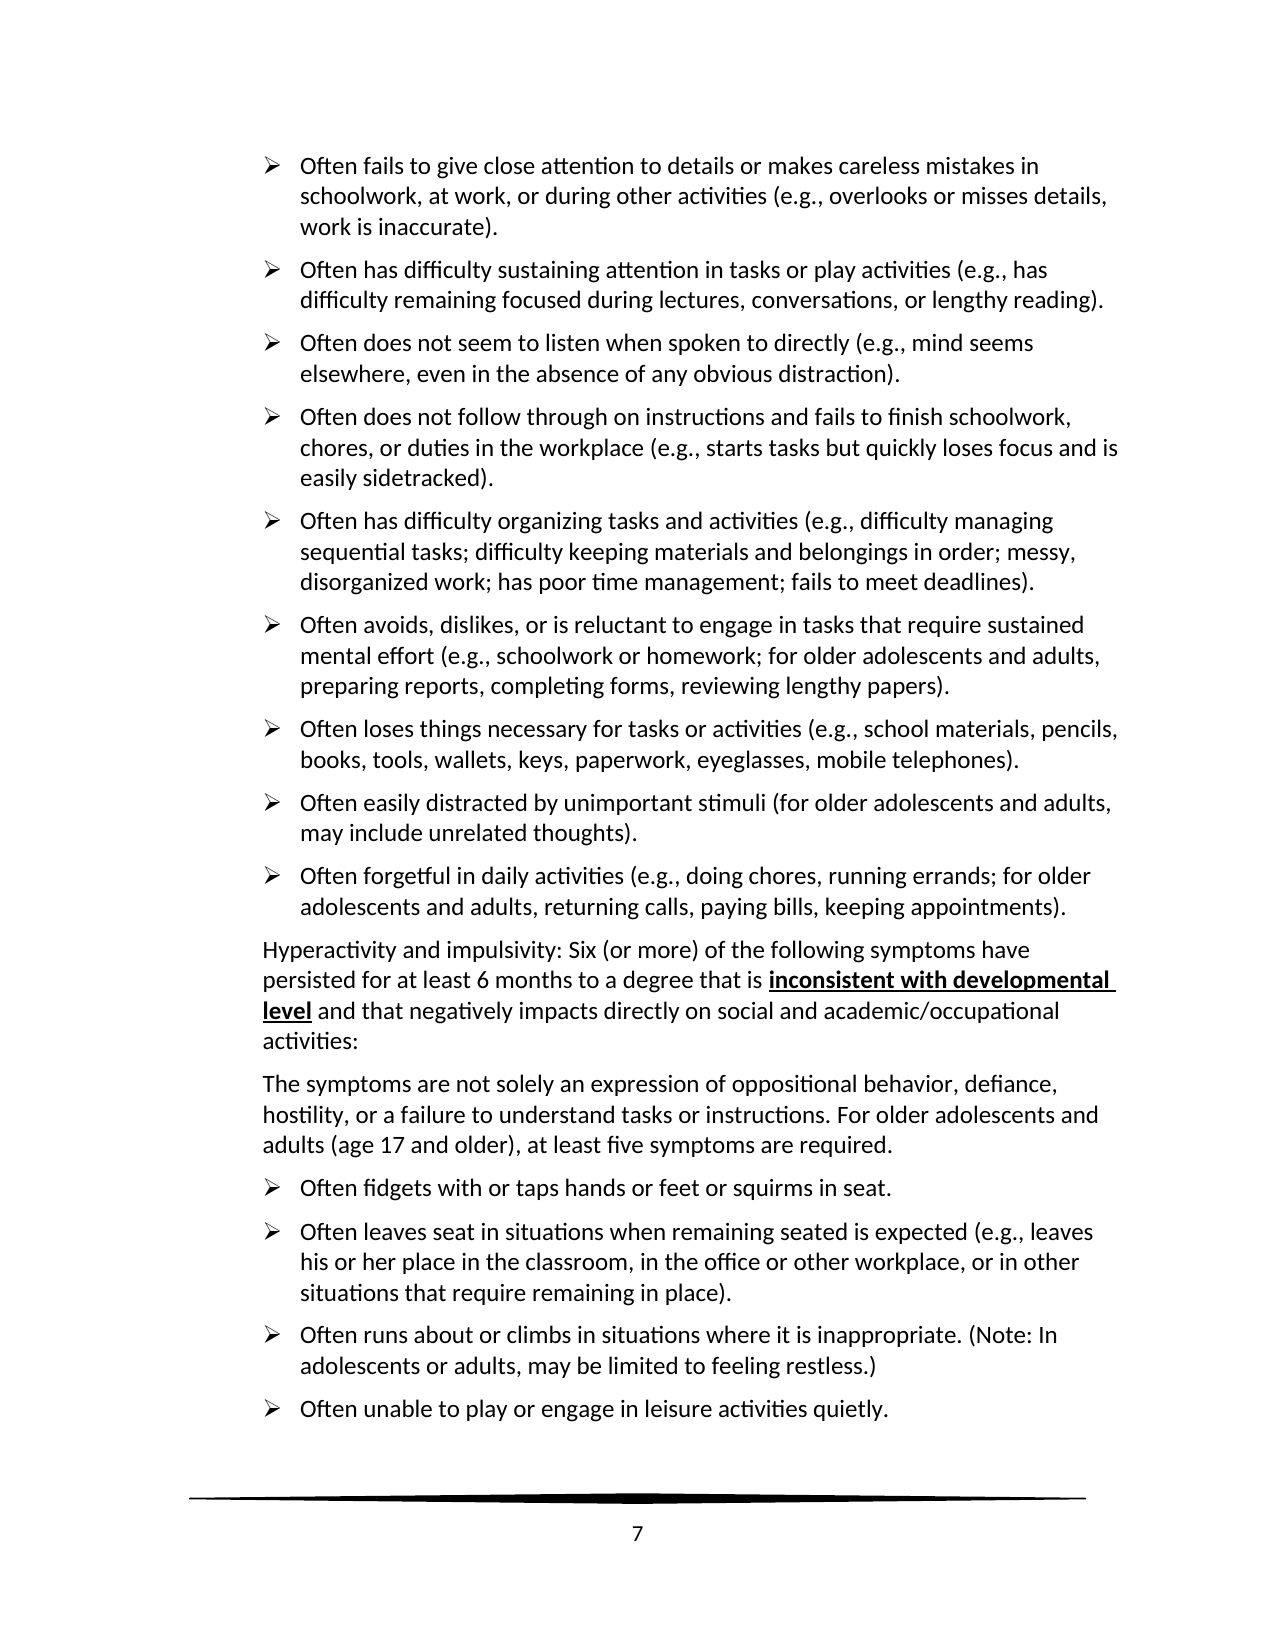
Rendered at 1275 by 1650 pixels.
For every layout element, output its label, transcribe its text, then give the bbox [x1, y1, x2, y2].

list Often easily distracted by unimportant stimuli (for older adolescents and adults, may include unrelated thoughts). [262, 787, 1125, 848]
list Often forgetful in daily activities (e.g., doing chores, running errands; for older adolescents and adults, returning calls, paying bills, keeping appointments). [262, 860, 1125, 921]
list Often loses things necessary for tasks or activities (e.g., school materials, pencils, books, tools, wallets, keys, paperwork, eyeglasses, mobile telephones). [262, 713, 1125, 774]
list Often unable to play or engage in leisure activities quietly. [262, 1393, 1125, 1424]
list Often has difficulty sustaining attention in tasks or play activities (e.g., has difficulty remaining focused during lectures, conversations, or lengthy reading). [262, 254, 1125, 315]
text The symptoms are not solely an expression of oppositional behavior, defiance, hostility, or a failure to understand tasks or instructions. For older adolescents and adults (age 17 and older), at least five symptoms are required. [262, 1068, 1125, 1160]
list Often fails to give close attention to details or makes careless mistakes in schoolwork, at work, or during other activities (e.g., overlooks or misses details, work is inaccurate). [262, 150, 1125, 242]
list Often leaves seat in situations when remaining seated is expected (e.g., leaves his or her place in the classroom, in the office or other workplace, or in other situations that require remaining in place). [262, 1216, 1125, 1307]
list Often runs about or climbs in situations where it is inappropriate. (Note: In adolescents or adults, may be limited to feeling restless.) [262, 1320, 1125, 1381]
list Often has difficulty organizing tasks and activities (e.g., difficulty managing sequential tasks; difficulty keeping materials and belongings in order; messy, disorganized work; has poor time management; fails to meet deadlines). [262, 505, 1125, 597]
list Hyperactivity and impulsivity: Six (or more) of the following symptoms have persisted for at least 6 months to a degree that is inconsistent with developmental level and that negatively impacts directly on social and academic/occupational activities: [262, 934, 1125, 1056]
list Often does not seem to listen when spoken to directly (e.g., mind seems elsewhere, even in the absence of any obvious distraction). [262, 328, 1125, 389]
list Often fidgets with or taps hands or feet or squirms in seat. [262, 1173, 1125, 1203]
list Often does not follow through on instructions and fails to finish schoolwork, chores, or duties in the workplace (e.g., starts tasks but quickly loses focus and is easily sidetracked). [262, 401, 1125, 493]
list Often avoids, dislikes, or is reluctant to engage in tasks that require sustained mental effort (e.g., schoolwork or homework; for older adolescents and adults, preparing reports, completing forms, reviewing lengthy papers). [262, 609, 1125, 701]
